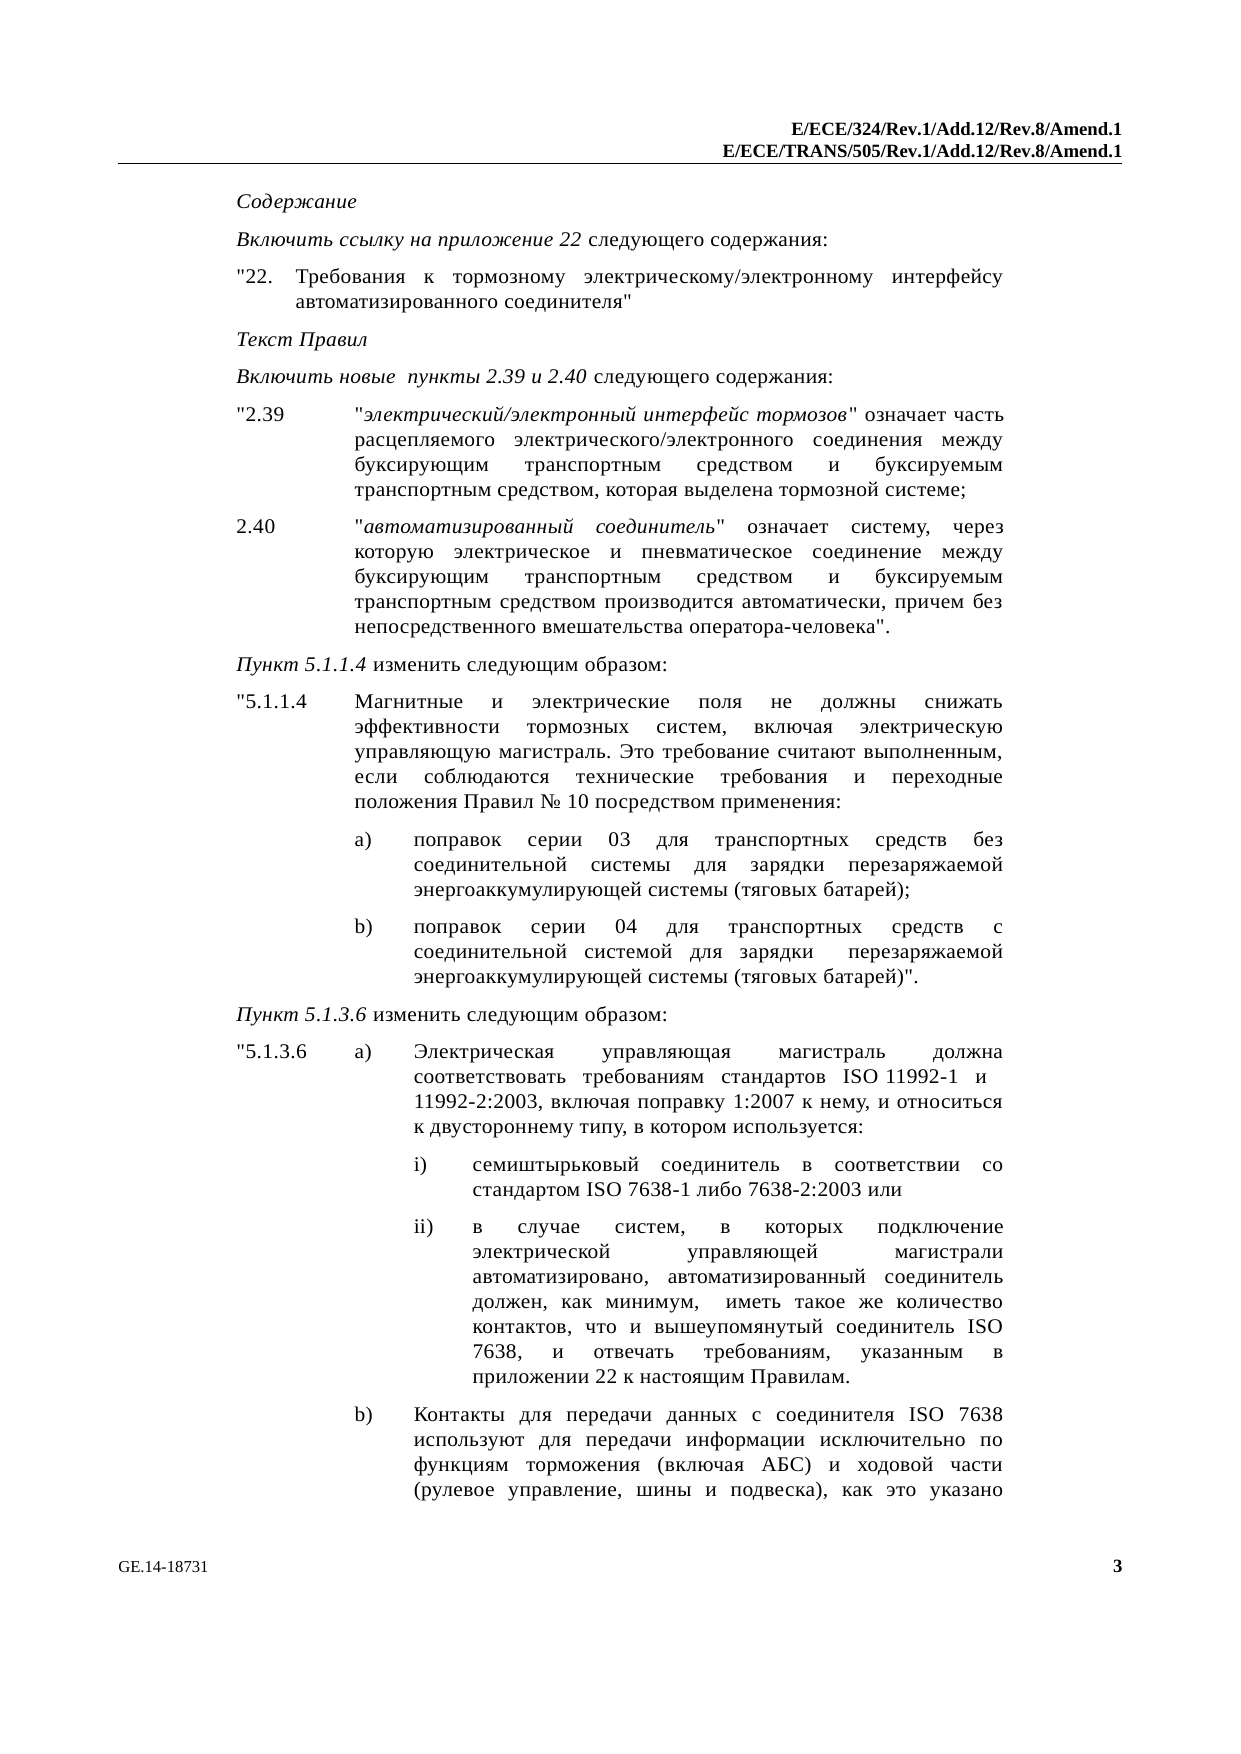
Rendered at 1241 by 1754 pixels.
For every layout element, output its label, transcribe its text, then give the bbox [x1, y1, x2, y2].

text b) поправок серии 04 для транспортных средств с соединительной системой для зарядки перезаряжаемой энергоаккумулирующей системы (тяговых батарей)". [236, 913, 1004, 988]
text "5.1.3.6 а) Электрическая управляющая магистраль должна соответствовать требованиям стандартов ISO 11992-1 и 11992-2:2003, включая поправку 1:2007 к нему, и относиться к двустороннему типу, в котором используется: [236, 1038, 1004, 1138]
text "2.39 "электрический/электронный интерфейс тормозов" означает часть расцепляемого электрического/электронного соединения между буксирующим транспортным средством и буксируемым транспортным средством, которая выделена тормозной системе; [236, 401, 1004, 501]
text Содержание [236, 188, 1004, 213]
text "22. Требования к тормозному электрическому/электронному интерфейсу автоматизированного соединителя" [236, 263, 1004, 313]
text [236, 1401, 1004, 1501]
text Текст Правил [236, 326, 1004, 351]
text "5.1.1.4 Магнитные и электрические поля не должны снижать эффективности тормозных систем, включая электрическую управляющую магистраль. Это требование считают выполненным, если соблюдаются технические требования и переходные положения Правил № 10 посредством применения: [236, 688, 1004, 813]
text Пункт 5.1.1.4 изменить следующим образом: [236, 651, 1004, 676]
text Включить новые пункты 2.39 и 2.40 следующего содержания: [236, 363, 1004, 388]
text Пункт 5.1.3.6 изменить следующим образом: [236, 1001, 1004, 1026]
text i) семиштырьковый соединитель в соответствии со стандартом ISO 7638-1 либо 7638-2:2003 или [236, 1151, 1004, 1201]
text ii) в случае систем, в которых подключение электрической управляющей магистрали автоматизировано, автоматизированный соединитель должен, как минимум, иметь такое же количество контактов, что и вышеупомянутый соединитель ISO 7638, и отвечать требованиям, указанным в приложении 22 к настоящим Правилам. [236, 1213, 1004, 1388]
text Включить ссылку на приложение 22 следующего содержания: [236, 226, 1004, 251]
text a) поправок серии 03 для транспортных средств без соединительной системы для зарядки перезаряжаемой энергоаккумулирующей системы (тяговых батарей); [236, 826, 1004, 901]
text 2.40 "автоматизированный соединитель" означает систему, через которую электрическое и пневматическое соединение между буксирующим транспортным средством и буксируемым транспортным средством производится автоматически, причем без непосредственного вмешательства оператора-человека". [236, 513, 1004, 638]
